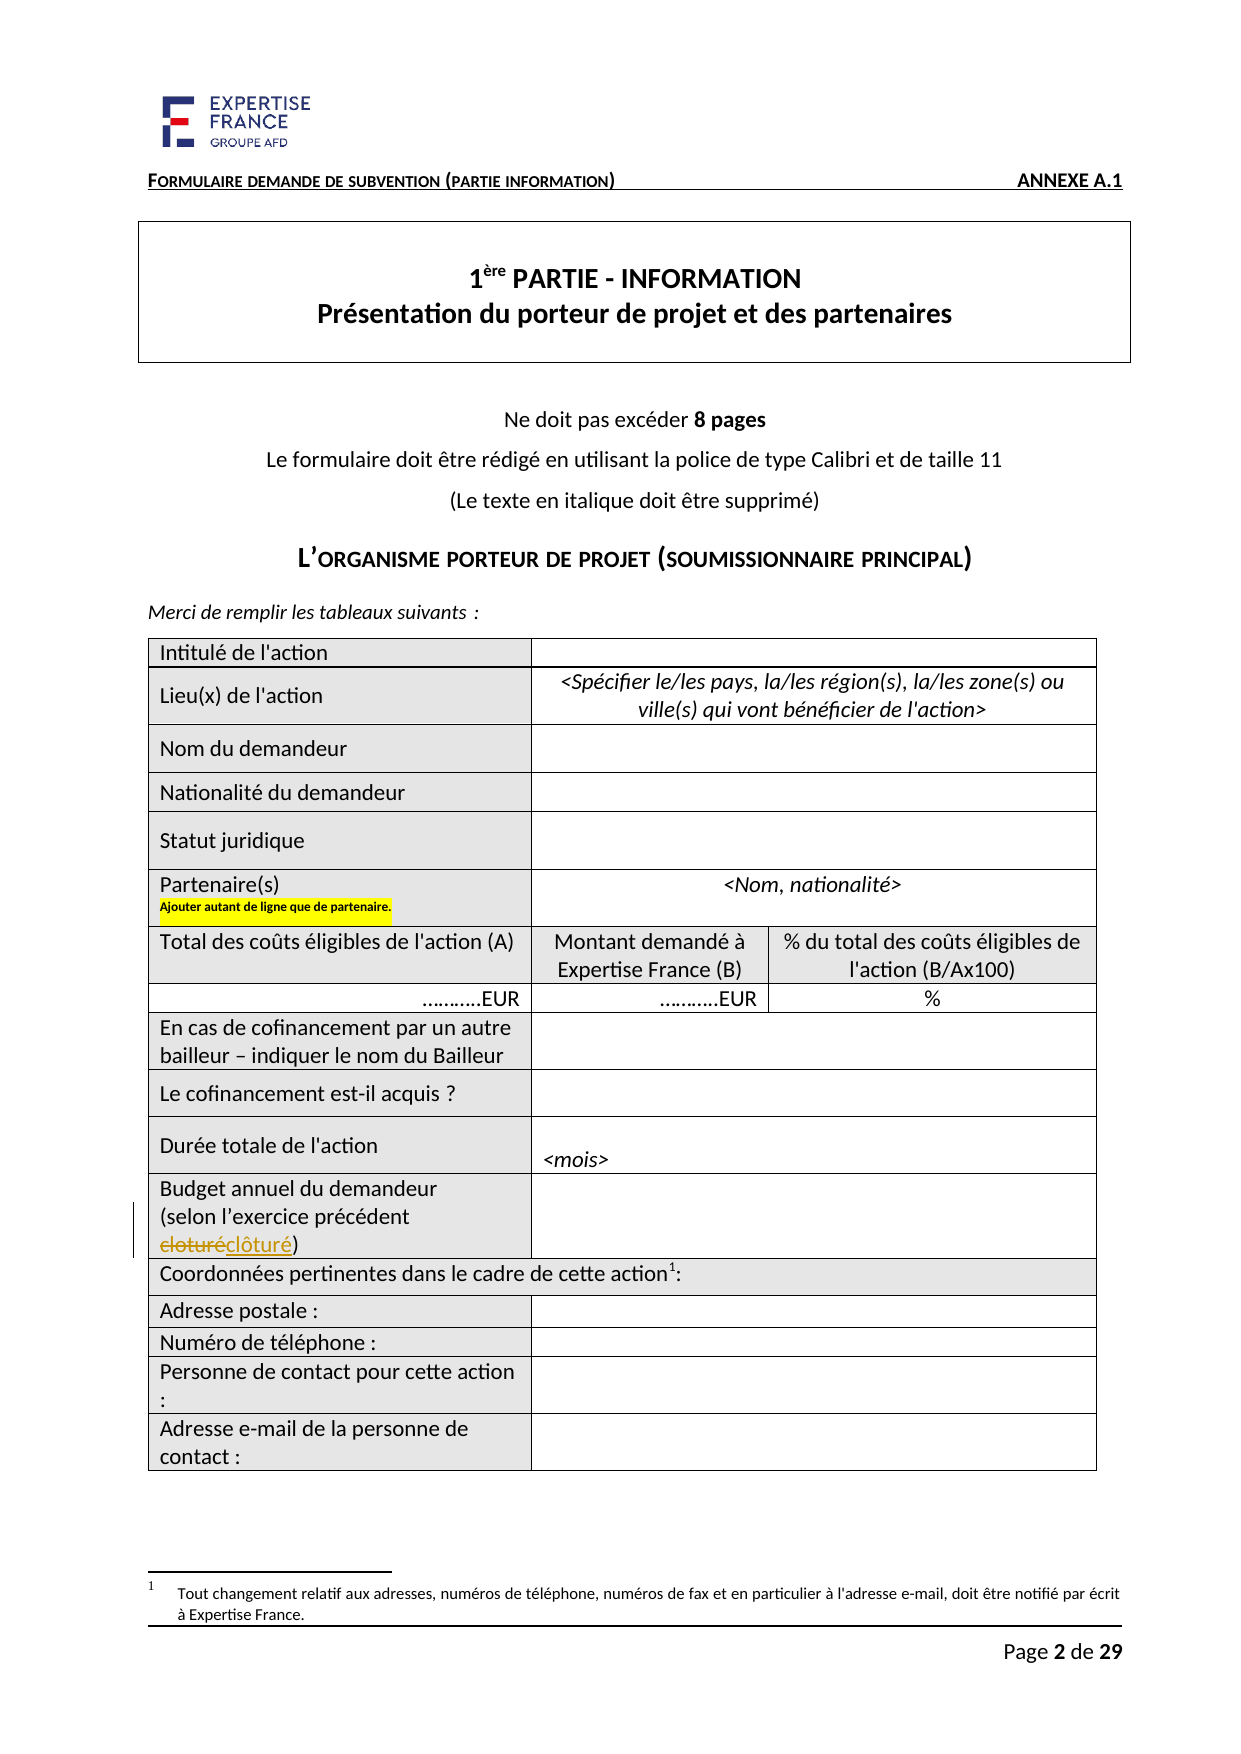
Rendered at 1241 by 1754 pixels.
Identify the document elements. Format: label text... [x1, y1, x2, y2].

table_cell % du total des coûts éligibles de l'action (B/Ax100) [769, 927, 1096, 983]
table_cell Le cofinancement est-il acquis ? [149, 1070, 531, 1116]
table_cell % [769, 984, 1096, 1012]
subtitle L’organisme porteur de projet (soumissionnaire principal) [148, 539, 1122, 574]
table_cell [532, 1070, 1096, 1116]
table_cell [532, 1013, 1096, 1069]
table_cell Partenaire(s) Ajouter autant de ligne que de partenaire. [149, 870, 531, 926]
table_cell Budget annuel du demandeur (selon l’exercice précédent ) [149, 1174, 531, 1258]
text Merci de remplir les tableaux suivants : [148, 599, 1122, 625]
table_cell ………..EUR [149, 984, 531, 1012]
table_cell Total des coûts éligibles de l'action (A) [149, 927, 531, 983]
table_cell Montant demandé à Expertise France (B) [532, 927, 768, 983]
table_cell Durée totale de l'action [149, 1117, 531, 1173]
table_cell En cas de cofinancement par un autre bailleur – indiquer le nom du Bailleur [149, 1013, 531, 1069]
table_cell Adresse e-mail de la personne de contact : [149, 1414, 531, 1470]
table_cell Adresse postale : [149, 1296, 531, 1327]
text Ne doit pas excéder 8 pages [148, 405, 1122, 433]
table_header [532, 639, 1096, 666]
table_cell [532, 773, 1096, 811]
table_header Intitulé de l'action [149, 639, 531, 666]
table_cell [532, 1357, 1096, 1413]
text Présentation du porteur de projet et des partenaires [139, 292, 1130, 362]
table_cell [532, 725, 1096, 772]
table_cell Numéro de téléphone : [149, 1328, 531, 1356]
table_cell ………..EUR [532, 984, 768, 1012]
text 1ère PARTIE - INFORMATION [148, 260, 1122, 292]
table_cell Coordonnées pertinentes dans le cadre de cette action: [149, 1259, 1096, 1295]
table_cell Nationalité du demandeur [149, 773, 531, 811]
table_cell [532, 1174, 1096, 1258]
table_cell <mois> [532, 1117, 1096, 1173]
table_cell Nom du demandeur [149, 725, 531, 772]
table_cell [532, 1414, 1096, 1470]
text Le formulaire doit être rédigé en utilisant la police de type Calibri et de taille 11 [148, 445, 1122, 473]
table_cell [532, 1296, 1096, 1327]
table_cell [532, 1328, 1096, 1356]
text (Le texte en italique doit être supprimé) [148, 486, 1122, 514]
table_cell Personne de contact pour cette action : [149, 1357, 531, 1413]
table_cell [532, 812, 1096, 869]
table_cell <Nom, nationalité> [532, 870, 1096, 926]
table_cell Lieu(x) de l'action [149, 668, 531, 723]
picture [147, 75, 328, 167]
table_cell Statut juridique [149, 812, 531, 869]
table_cell <Spécifier le/les pays, la/les région(s), la/les zone(s) ou ville(s) qui vont bénéficier de l'action> [532, 668, 1096, 723]
